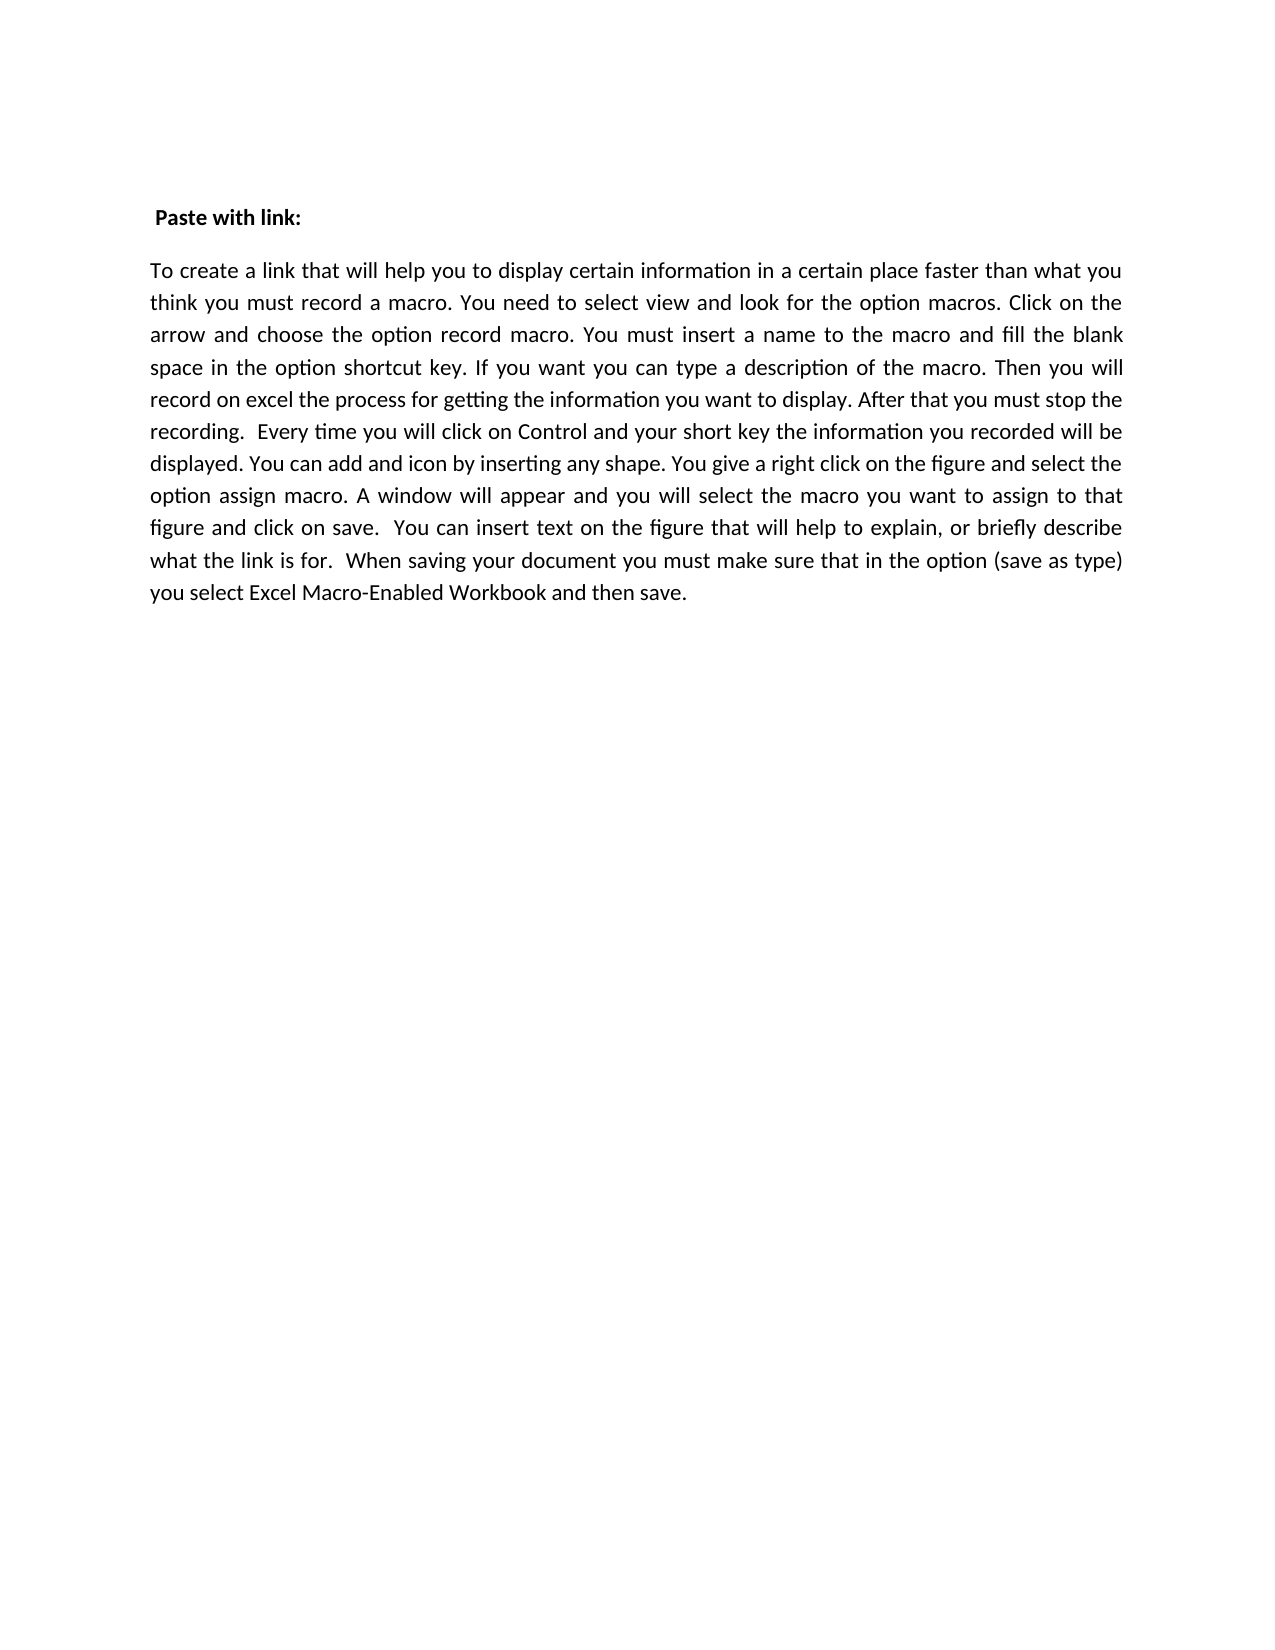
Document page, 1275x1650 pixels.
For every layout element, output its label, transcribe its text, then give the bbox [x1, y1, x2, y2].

text Paste with link: [150, 203, 1125, 231]
text To create a link that will help you to display certain information in a certain place faster than what you think you must record a macro. You need to select view and look for the option macros. Click on the arrow and choose the option record macro. You must insert a name to the macro and fill the blank space in the option shortcut key. If you want you can type a description of the macro. Then you will record on excel the process for getting the information you want to display. After that you must stop the recording. Every time you will click on Control and your short key the information you recorded will be displayed. You can add and icon by inserting any shape. You give a right click on the figure and select the option assign macro. A window will appear and you will select the macro you want to assign to that figure and click on save. You can insert text on the figure that will help to explain, or briefly describe what the link is for. When saving your document you must make sure that in the option (save as type) you select Excel Macro-Enabled Workbook and then save. [150, 256, 1125, 606]
